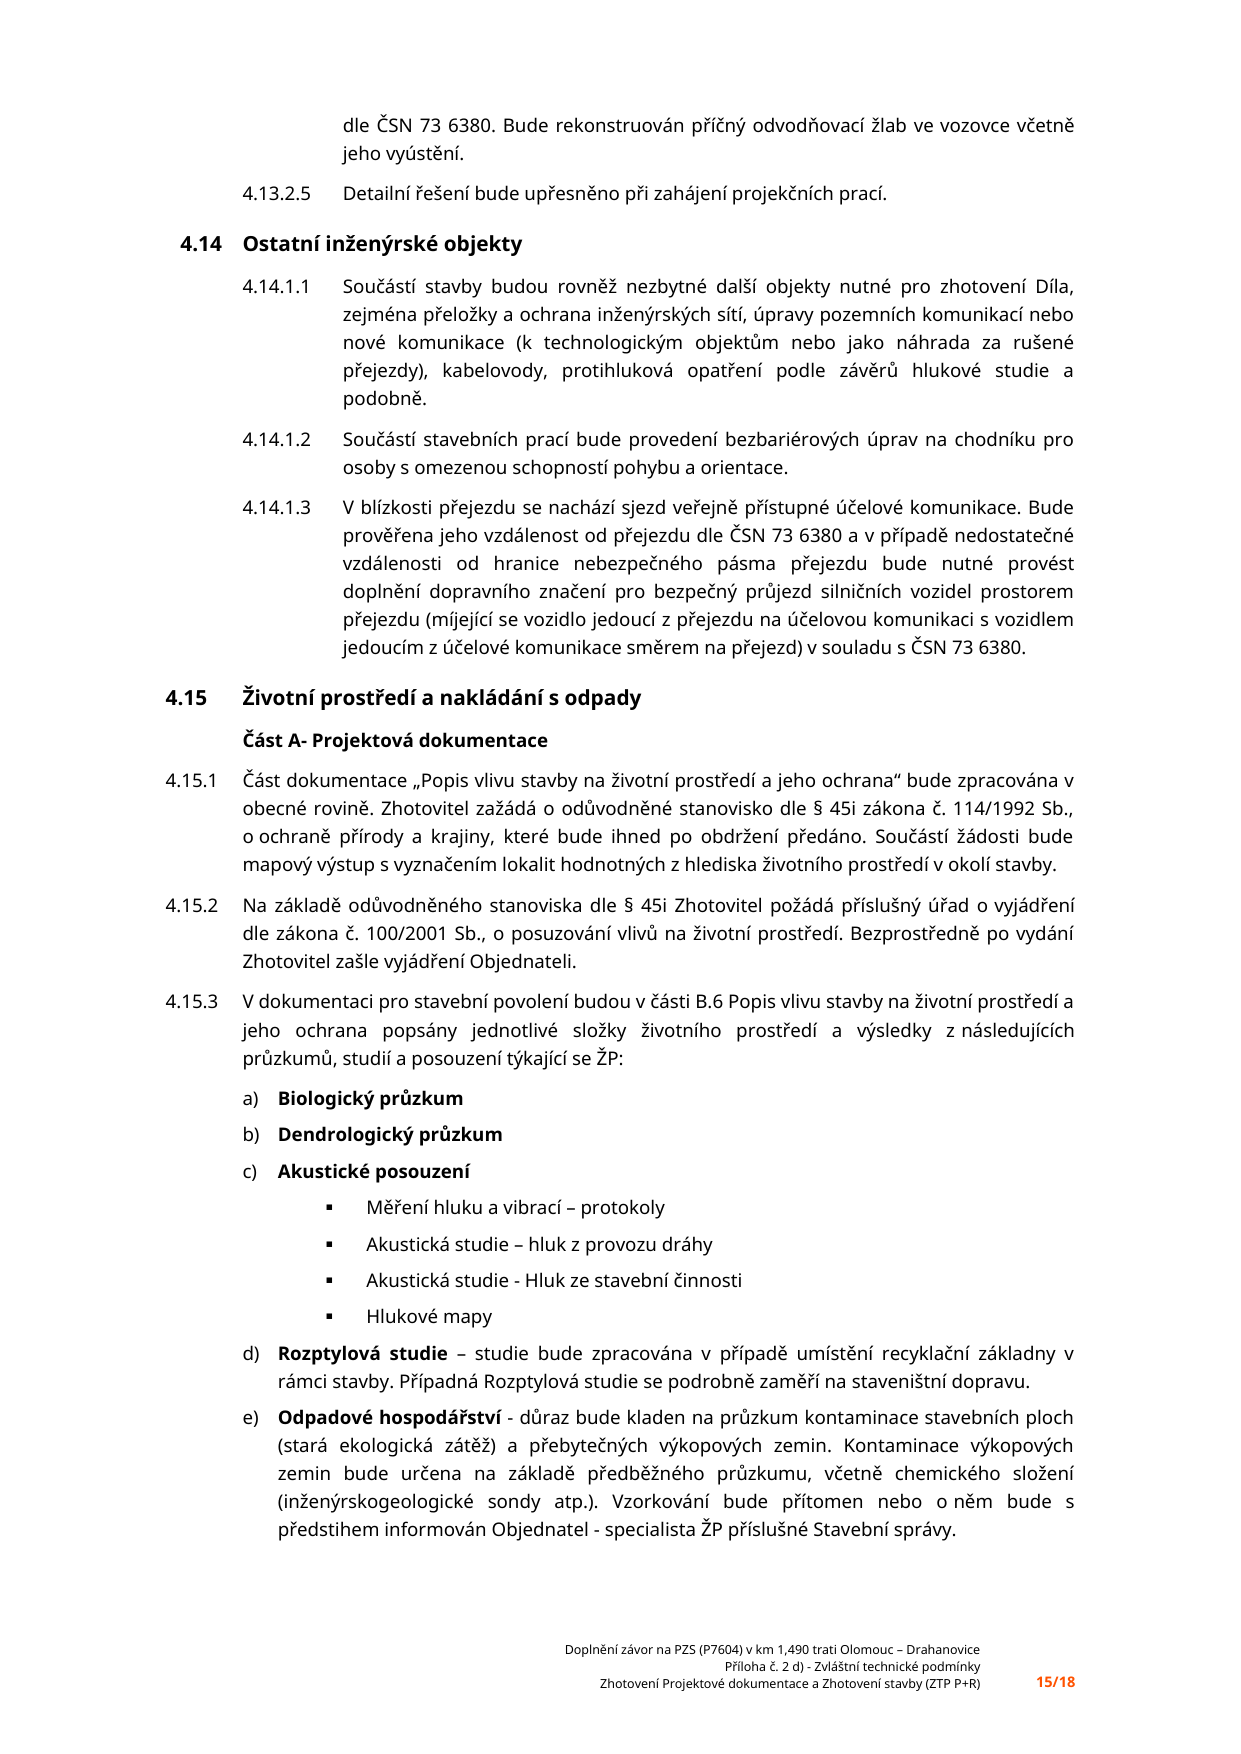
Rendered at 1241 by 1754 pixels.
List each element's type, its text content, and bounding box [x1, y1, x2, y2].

text Životní prostředí a nakládání s odpady [165, 683, 1075, 712]
text Část A- Projektová dokumentace [242, 727, 1075, 753]
text Součástí stavebních prací bude provedení bezbariérových úprav na chodníku pro osoby s omezenou schopností pohybu a orientace. [242, 426, 1075, 479]
list Měření hluku a vibrací – protokoly [325, 1194, 1075, 1220]
text Součástí stavby budou rovněž nezbytné další objekty nutné pro zhotovení Díla, zejména přeložky a ochrana inženýrských sítí, úpravy pozemních komunikací nebo nové komunikace (k technologickým objektům nebo jako náhrada za rušené přejezdy), kabelovody, protihluková opatření podle závěrů hlukové studie a podobně. [242, 273, 1075, 411]
text Detailní řešení bude upřesněno při zahájení projekčních prací. [242, 181, 1075, 206]
list Odpadové hospodářství - důraz bude kladen na průzkum kontaminace stavebních ploch (stará ekologická zátěž) a přebytečných výkopových zemin. Kontaminace výkopových zemin bude určena na základě předběžného průzkumu, včetně chemického složení (inženýrskogeologické sondy atp.). Vzorkování bude přítomen nebo o něm bude s předstihem informován Objednatel - specialista ŽP příslušné Stavební správy. [242, 1404, 1075, 1542]
list Část dokumentace „Popis vlivu stavby na životní prostředí a jeho ochrana“ bude zpracována v obecné rovině. Zhotovitel zažádá o odůvodněné stanovisko dle § 45i zákona č. 114/1992 Sb., o ochraně přírody a krajiny, které bude ihned po obdržení předáno. Součástí žádosti bude mapový výstup s vyznačením lokalit hodnotných z hlediska životního prostředí v okolí stavby. [165, 768, 1075, 877]
list Na základě odůvodněného stanoviska dle § 45i Zhotovitel požádá příslušný úřad o vyjádření dle zákona č. 100/2001 Sb., o posuzování vlivů na životní prostředí. Bezprostředně po vydání Zhotovitel zašle vyjádření Objednateli. [165, 892, 1075, 974]
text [242, 112, 1075, 166]
list V dokumentaci pro stavební povolení budou v části B.6 Popis vlivu stavby na životní prostředí a jeho ochrana popsány jednotlivé složky životního prostředí a výsledky z následujících průzkumů, studií a posouzení týkající se ŽP: [165, 989, 1075, 1070]
list Akustická studie - Hluk ze stavební činnosti [325, 1267, 1075, 1293]
text V blízkosti přejezdu se nachází sjezd veřejně přístupné účelové komunikace. Bude prověřena jeho vzdálenost od přejezdu dle ČSN 73 6380 a v případě nedostatečné vzdálenosti od hranice nebezpečného pásma přejezdu bude nutné provést doplnění dopravního značení pro bezpečný průjezd silničních vozidel prostorem přejezdu (míjející se vozidlo jedoucí z přejezdu na účelovou komunikaci s vozidlem jedoucím z účelové komunikace směrem na přejezd) v souladu s ČSN 73 6380. [242, 494, 1075, 660]
list Ostatní inženýrské objekty [180, 229, 1075, 258]
list Akustické posouzení [242, 1158, 1075, 1184]
list Biologický průzkum [242, 1085, 1075, 1111]
list Rozptylová studie – studie bude zpracována v případě umístění recyklační základny v rámci stavby. Případná Rozptylová studie se podrobně zaměří na staveništní dopravu. [242, 1340, 1075, 1393]
list Akustická studie – hluk z provozu dráhy [325, 1231, 1075, 1256]
list Dendrologický průzkum [242, 1122, 1075, 1147]
list Hlukové mapy [325, 1303, 1075, 1329]
